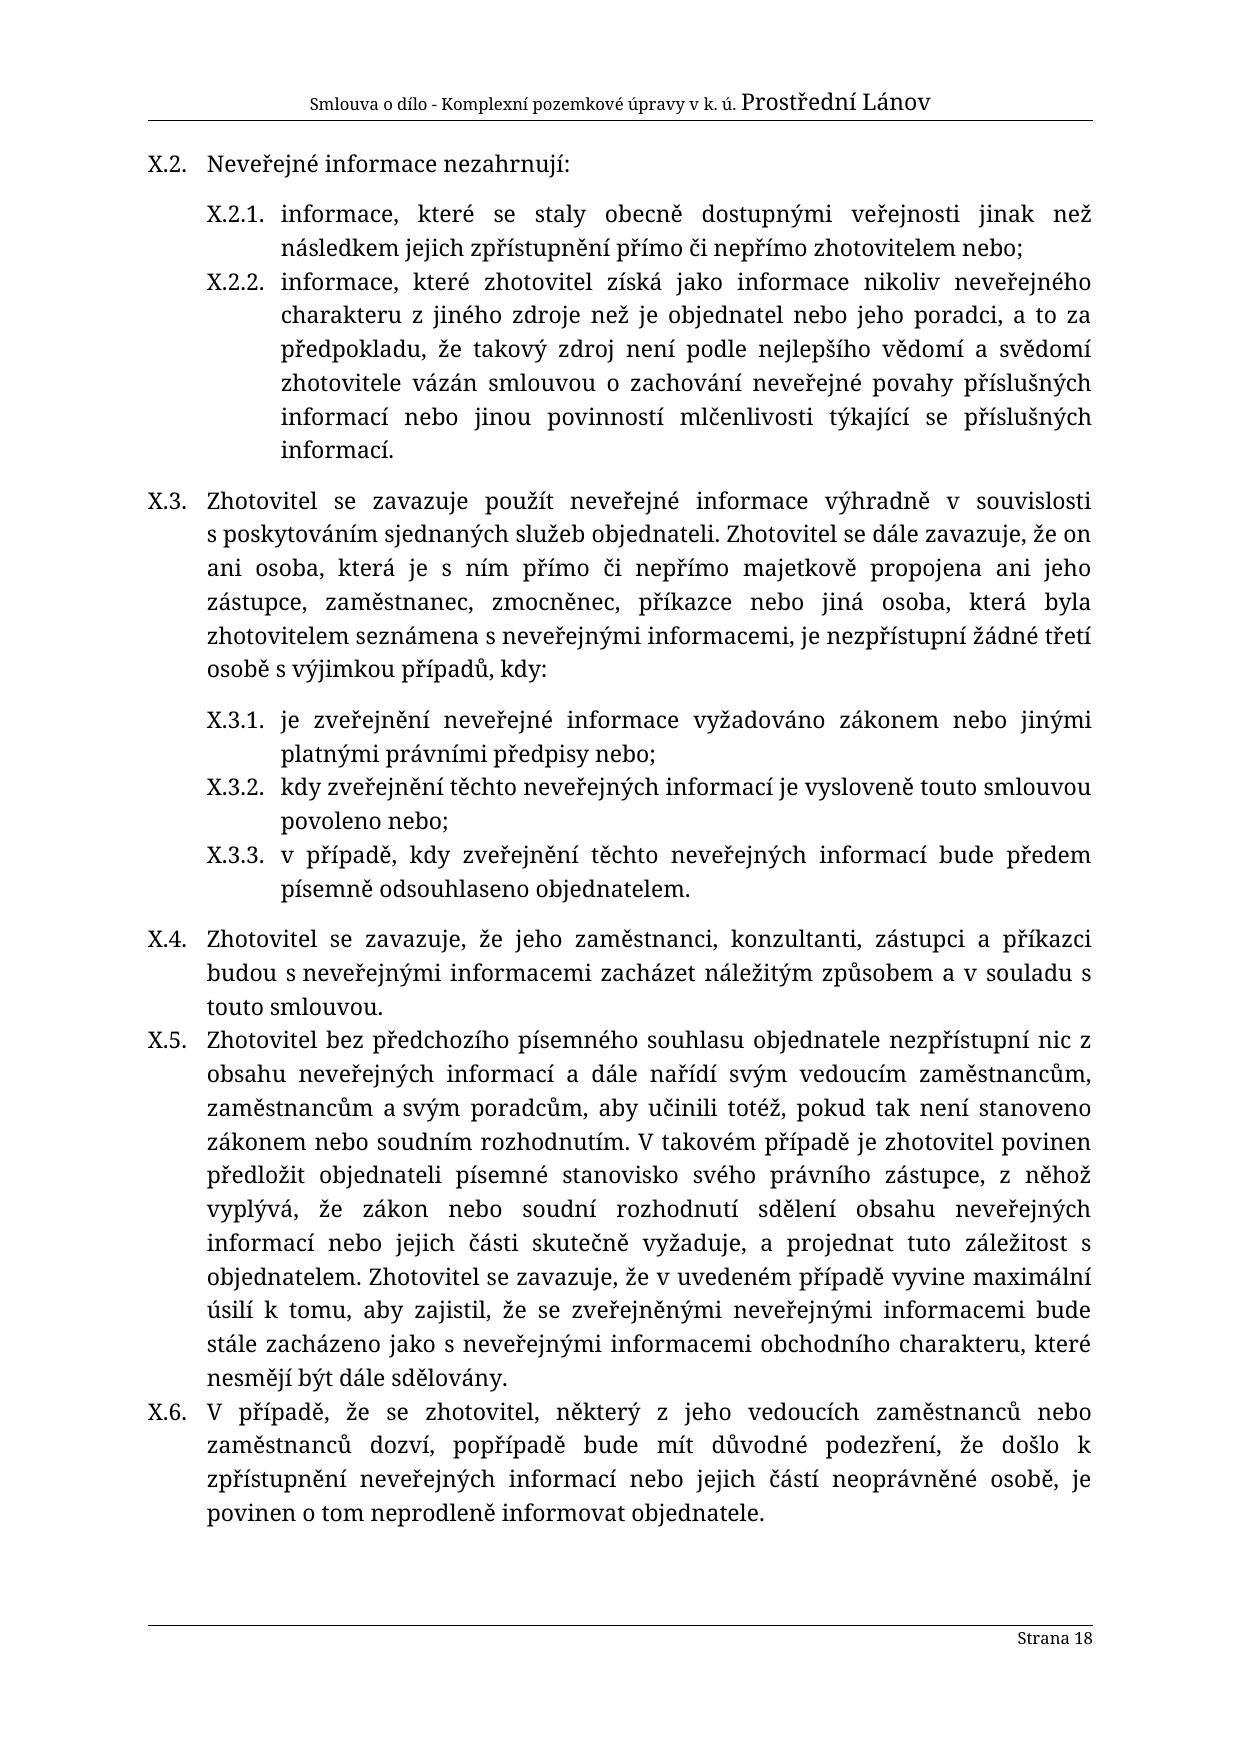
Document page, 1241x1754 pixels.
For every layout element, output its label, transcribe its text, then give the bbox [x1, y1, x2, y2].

list Zhotovitel se zavazuje použít neveřejné informace výhradně v souvislosti s poskytováním sjednaných služeb objednateli. Zhotovitel se dále zavazuje, že on ani osoba, která je s ním přímo či nepřímo majetkově propojena ani jeho zástupce, zaměstnanec, zmocněnec, příkazce nebo jiná osoba, která byla zhotovitelem seznámena s neveřejnými informacemi, je nezpřístupní žádné třetí osobě s výjimkou případů, kdy: [148, 485, 1093, 685]
text kdy zveřejnění těchto neveřejných informací je vysloveně touto smlouvou povoleno nebo; [207, 771, 1093, 836]
list V případě, že se zhotovitel, některý z jeho vedoucích zaměstnanců nebo zaměstnanců dozví, popřípadě bude mít důvodné podezření, že došlo k zpřístupnění neveřejných informací nebo jejich částí neoprávněné osobě, je povinen o tom neprodleně informovat objednatele. [148, 1396, 1093, 1528]
text informace, které zhotovitel získá jako informace nikoliv neveřejného charakteru z jiného zdroje než je objednatel nebo jeho poradci, a to za předpokladu, že takový zdroj není podle nejlepšího vědomí a svědomí zhotovitele vázán smlouvou o zachování neveřejné povahy příslušných informací nebo jinou povinností mlčenlivosti týkající se příslušných informací. [207, 266, 1093, 466]
text v případě, kdy zveřejnění těchto neveřejných informací bude předem písemně odsouhlaseno objednatelem. [207, 839, 1093, 904]
list Zhotovitel bez předchozího písemného souhlasu objednatele nezpřístupní nic z obsahu neveřejných informací a dále nařídí svým vedoucím zaměstnancům, zaměstnancům a svým poradcům, aby učinili totéž, pokud tak není stanoveno zákonem nebo soudním rozhodnutím. V takovém případě je zhotovitel povinen předložit objednateli písemné stanovisko svého právního zástupce, z něhož vyplývá, že zákon nebo soudní rozhodnutí sdělení obsahu neveřejných informací nebo jejich části skutečně vyžaduje, a projednat tuto záležitost s objednatelem. Zhotovitel se zavazuje, že v uvedeném případě vyvine maximální úsilí k tomu, aby zajistil, že se zveřejněnými neveřejnými informacemi bude stále zacházeno jako s neveřejnými informacemi obchodního charakteru, které nesmějí být dále sdělovány. [148, 1024, 1093, 1393]
text je zveřejnění neveřejné informace vyžadováno zákonem nebo jinými platnými právními předpisy nebo; [207, 704, 1093, 769]
list Zhotovitel se zavazuje, že jeho zaměstnanci, konzultanti, zástupci a příkazci budou s neveřejnými informacemi zacházet náležitým způsobem a v souladu s touto smlouvou. [148, 923, 1093, 1022]
list Neveřejné informace nezahrnují: [148, 148, 1093, 179]
text informace, které se staly obecně dostupnými veřejnosti jinak než následkem jejich zpřístupnění přímo či nepřímo zhotovitelem nebo; [207, 198, 1093, 263]
